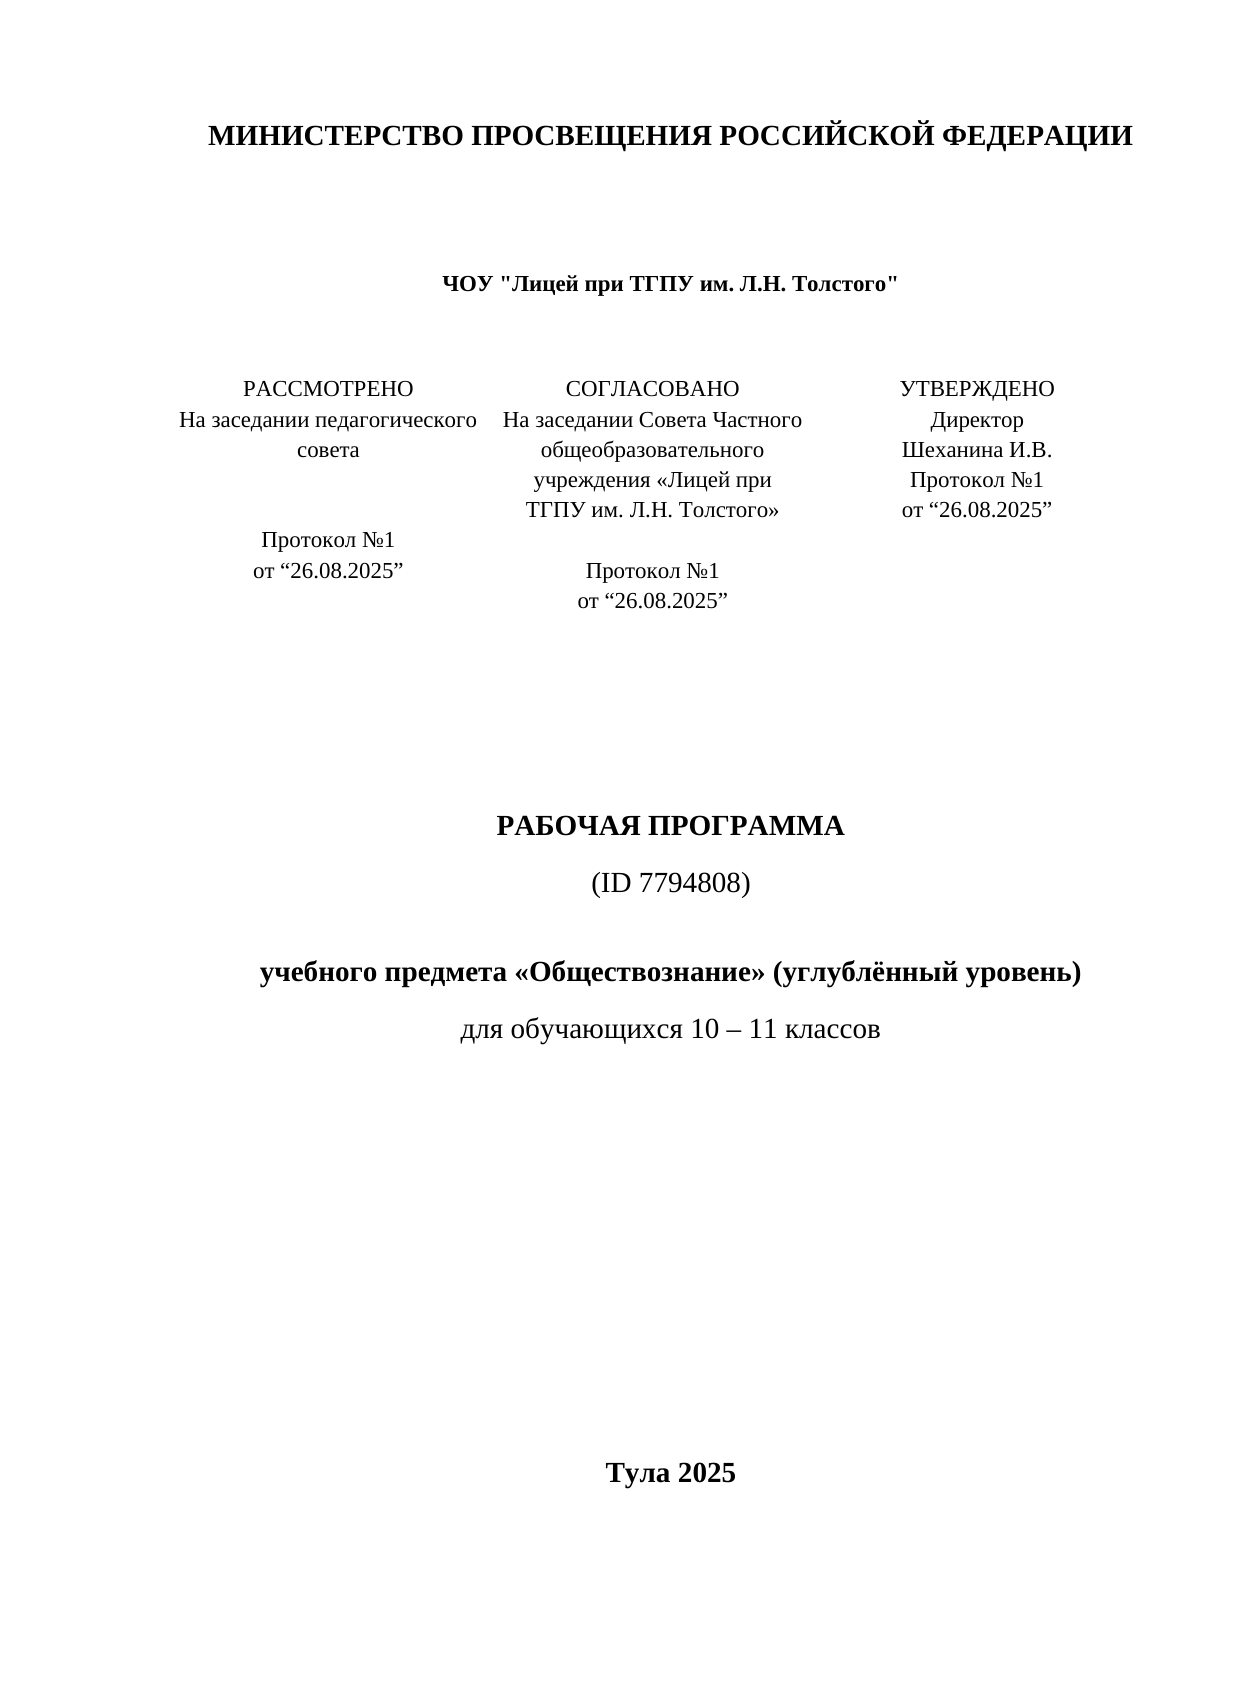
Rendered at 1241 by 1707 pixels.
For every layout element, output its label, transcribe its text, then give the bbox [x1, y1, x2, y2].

text (ID 7794808) [190, 865, 1152, 899]
text Тула 2025 [190, 1455, 1152, 1488]
text МИНИСТЕРСТВО ПРОСВЕЩЕНИЯ РОССИЙСКОЙ ФЕДЕРАЦИИ [190, 118, 1152, 152]
table_header РАССМОТРЕНО На заседании педагогического совета Протокол №1 от “26.08.2025” [166, 345, 490, 647]
text для обучающихся 10 – 11 классов [190, 1011, 1152, 1045]
text ЧОУ "Лицей при ТГПУ им. Л.Н. Толстого" [190, 270, 1152, 297]
text учебного предмета «Обществознание» (углублённый уровень) [190, 954, 1152, 988]
text РАБОЧАЯ ПРОГРАММА [190, 808, 1152, 842]
table_header УТВЕРЖДЕНО Директор Шеханина И.В. Протокол №1 от “26.08.2025” [815, 345, 1139, 647]
table_header СОГЛАСОВАНО На заседании Совета Частного общеобразовательного учреждения «Лицей при ТГПУ им. Л.Н. Толстого» Протокол №1 от “26.08.2025” [490, 345, 815, 647]
